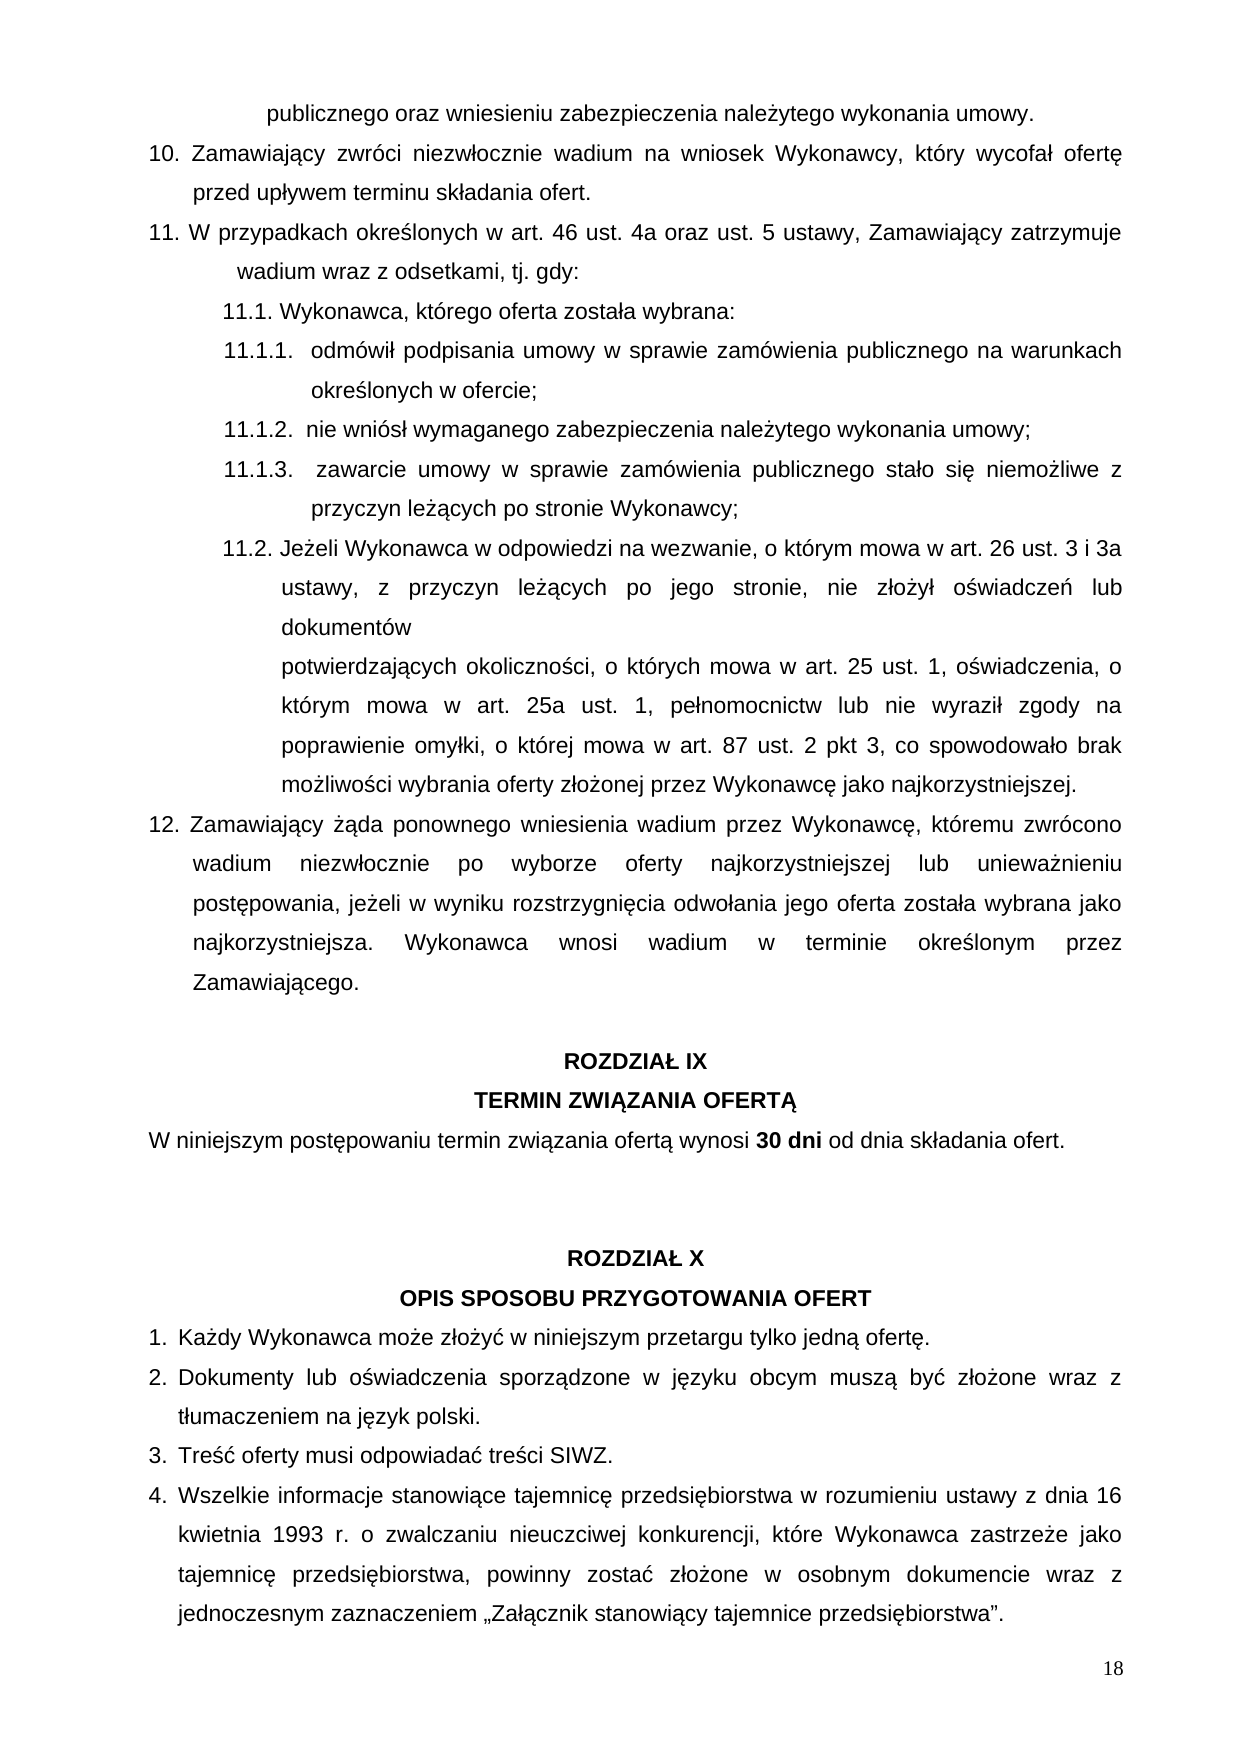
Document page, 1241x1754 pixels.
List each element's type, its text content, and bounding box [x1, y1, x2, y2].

text 11. W przypadkach określonych w art. 46 ust. 4a oraz ust. 5 ustawy, Zamawiający zatrzymuje wadium wraz z odsetkami, tj. gdy: [148, 219, 1123, 284]
text 12. Zamawiający żąda ponownego wniesienia wadium przez Wykonawcę, któremu zwrócono wadium niezwłocznie po wyborze oferty najkorzystniejszej lub unieważnieniu postępowania, jeżeli w wyniku rozstrzygnięcia odwołania jego oferta została wybrana jako najkorzystniejsza. Wykonawca wnosi wadium w terminie określonym przez Zamawiającego. [148, 811, 1123, 995]
text 11.1. Wykonawca, którego oferta została wybrana: [222, 298, 1123, 324]
text ROZDZIAŁ IX [148, 1048, 1123, 1074]
text ROZDZIAŁ X [148, 1245, 1123, 1271]
text W niniejszym postępowaniu termin związania ofertą wynosi 30 dni od dnia składania ofert. [148, 1127, 1123, 1153]
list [222, 100, 1123, 127]
list Treść oferty musi odpowiadać treści SIWZ. [148, 1442, 1123, 1469]
list Każdy Wykonawca może złożyć w niniejszym przetargu tylko jedną ofertę. [148, 1324, 1123, 1350]
text 11.2. Jeżeli Wykonawca w odpowiedzi na wezwanie, o którym mowa w art. 26 ust. 3 i 3a ustawy, z przyczyn leżących po jego stronie, nie złożył oświadczeń lub dokumentów potwierdzających okoliczności, o których mowa w art. 25 ust. 1, oświadczenia, o którym mowa w art. 25a ust. 1, pełnomocnictw lub nie wyraził zgody na poprawienie omyłki, o której mowa w art. 87 ust. 2 pkt 3, co spowodowało brak możliwości wybrania oferty złożonej przez Wykonawcę jako najkorzystniejszej. [222, 534, 1123, 798]
text 11.1.1. odmówił podpisania umowy w sprawie zamówienia publicznego na warunkach określonych w ofercie; [223, 337, 1123, 403]
text OPIS SPOSOBU PRZYGOTOWANIA OFERT [148, 1284, 1123, 1311]
list Dokumenty lub oświadczenia sporządzone w języku obcym muszą być złożone wraz z tłumaczeniem na język polski. [148, 1363, 1123, 1429]
text 11.1.2. nie wniósł wymaganego zabezpieczenia należytego wykonania umowy; [223, 416, 1123, 442]
text 11.1.3. zawarcie umowy w sprawie zamówienia publicznego stało się niemożliwe z przyczyn leżących po stronie Wykonawcy; [223, 456, 1123, 521]
text 10. Zamawiający zwróci niezwłocznie wadium na wniosek Wykonawcy, który wycofał ofertę przed upływem terminu składania ofert. [148, 140, 1123, 206]
list Wszelkie informacje stanowiące tajemnicę przedsiębiorstwa w rozumieniu ustawy z dnia 16 kwietnia 1993 r. o zwalczaniu nieuczciwej konkurencji, które Wykonawca zastrzeże jako tajemnicę przedsiębiorstwa, powinny zostać złożone w osobnym dokumencie wraz z jednoczesnym zaznaczeniem „Załącznik stanowiący tajemnice przedsiębiorstwa”. [148, 1482, 1123, 1627]
text TERMIN ZWIĄZANIA OFERTĄ [148, 1087, 1123, 1113]
